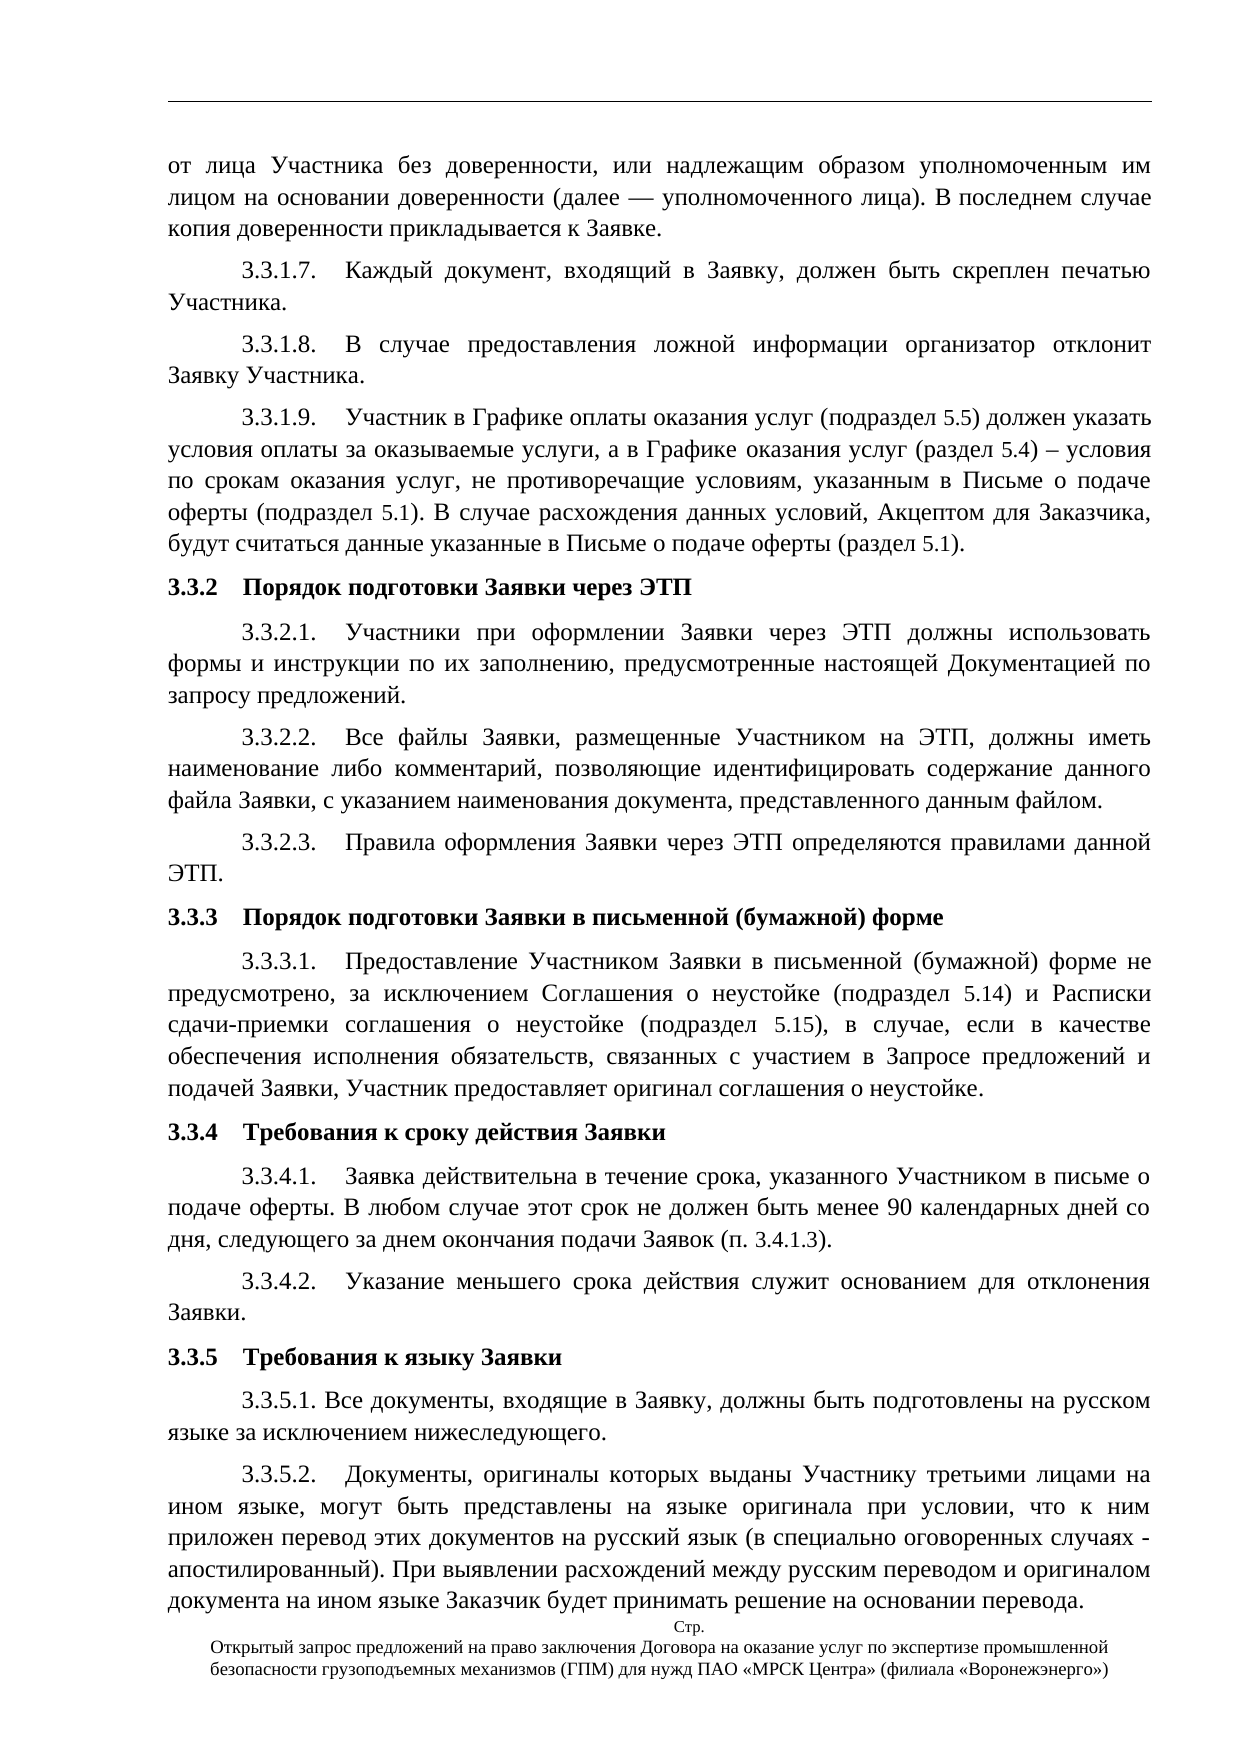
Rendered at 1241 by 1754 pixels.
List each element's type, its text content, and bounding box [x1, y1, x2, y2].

list Все файлы Заявки, размещенные Участником на ЭТП, должны иметь наименование либо комментарий, позволяющие идентифицировать содержание данного файла Заявки, с указанием наименования документа, представленного данным файлом. [168, 722, 1152, 813]
list Участник в Графике оплаты оказания услуг (подраздел 5.5) должен указать условия оплаты за оказываемые услуги, а в Графике оказания услуг (раздел 5.4) – условия по срокам оказания услуг, не противоречащие условиям, указанным в Письме о подаче оферты (подраздел 5.1). В случае расхождения данных условий, Акцептом для Заказчика, будут считаться данные указанные в Письме о подаче оферты (раздел 5.1). [168, 402, 1152, 557]
subtitle Порядок подготовки Заявки через ЭТП [168, 572, 1152, 601]
list Предоставление Участником Заявки в письменной (бумажной) форме не предусмотрено, за исключением Соглашения о неустойке (подраздел 5.14) и Расписки сдачи-приемки соглашения о неустойке (подраздел 5.15), в случае, если в качестве обеспечения исполнения обязательств, связанных с участием в Запросе предложений и подачей Заявки, Участник предоставляет оригинал соглашения о неустойке. [168, 946, 1152, 1101]
text 3.3.5.1. Все документы, входящие в Заявку, должны быть подготовлены на русском языке за исключением нижеследующего. [168, 1386, 1152, 1446]
list Указание меньшего срока действия служит основанием для отклонения Заявки. [168, 1266, 1151, 1326]
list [168, 150, 1152, 242]
list Каждый документ, входящий в Заявку, должен быть скреплен печатью Участника. [168, 255, 1152, 315]
subtitle Порядок подготовки Заявки в письменной (бумажной) форме [168, 902, 1152, 931]
list В случае предоставления ложной информации организатор отклонит Заявку Участника. [168, 329, 1152, 389]
subtitle Требования к сроку действия Заявки [168, 1117, 1152, 1146]
subtitle Требования к языку Заявки [168, 1342, 1152, 1370]
list Правила оформления Заявки через ЭТП определяются правилами данной ЭТП. [168, 827, 1152, 887]
list Документы, оригиналы которых выданы Участнику третьими лицами на ином языке, могут быть представлены на языке оригинала при условии, что к ним приложен перевод этих документов на русский язык (в специально оговоренных случаях - апостилированный). При выявлении расхождений между русским переводом и оригиналом документа на ином языке Заказчик будет принимать решение на основании перевода. [168, 1459, 1152, 1614]
list Участники при оформлении Заявки через ЭТП должны использовать формы и инструкции по их заполнению, предусмотренные настоящей Документацией по запросу предложений. [168, 617, 1152, 708]
list Заявка действительна в течение срока, указанного Участником в письме о подаче оферты. В любом случае этот срок не должен быть менее 90 календарных дней со дня, следующего за днем окончания подачи Заявок (п. 3.4.1.3). [168, 1161, 1151, 1253]
